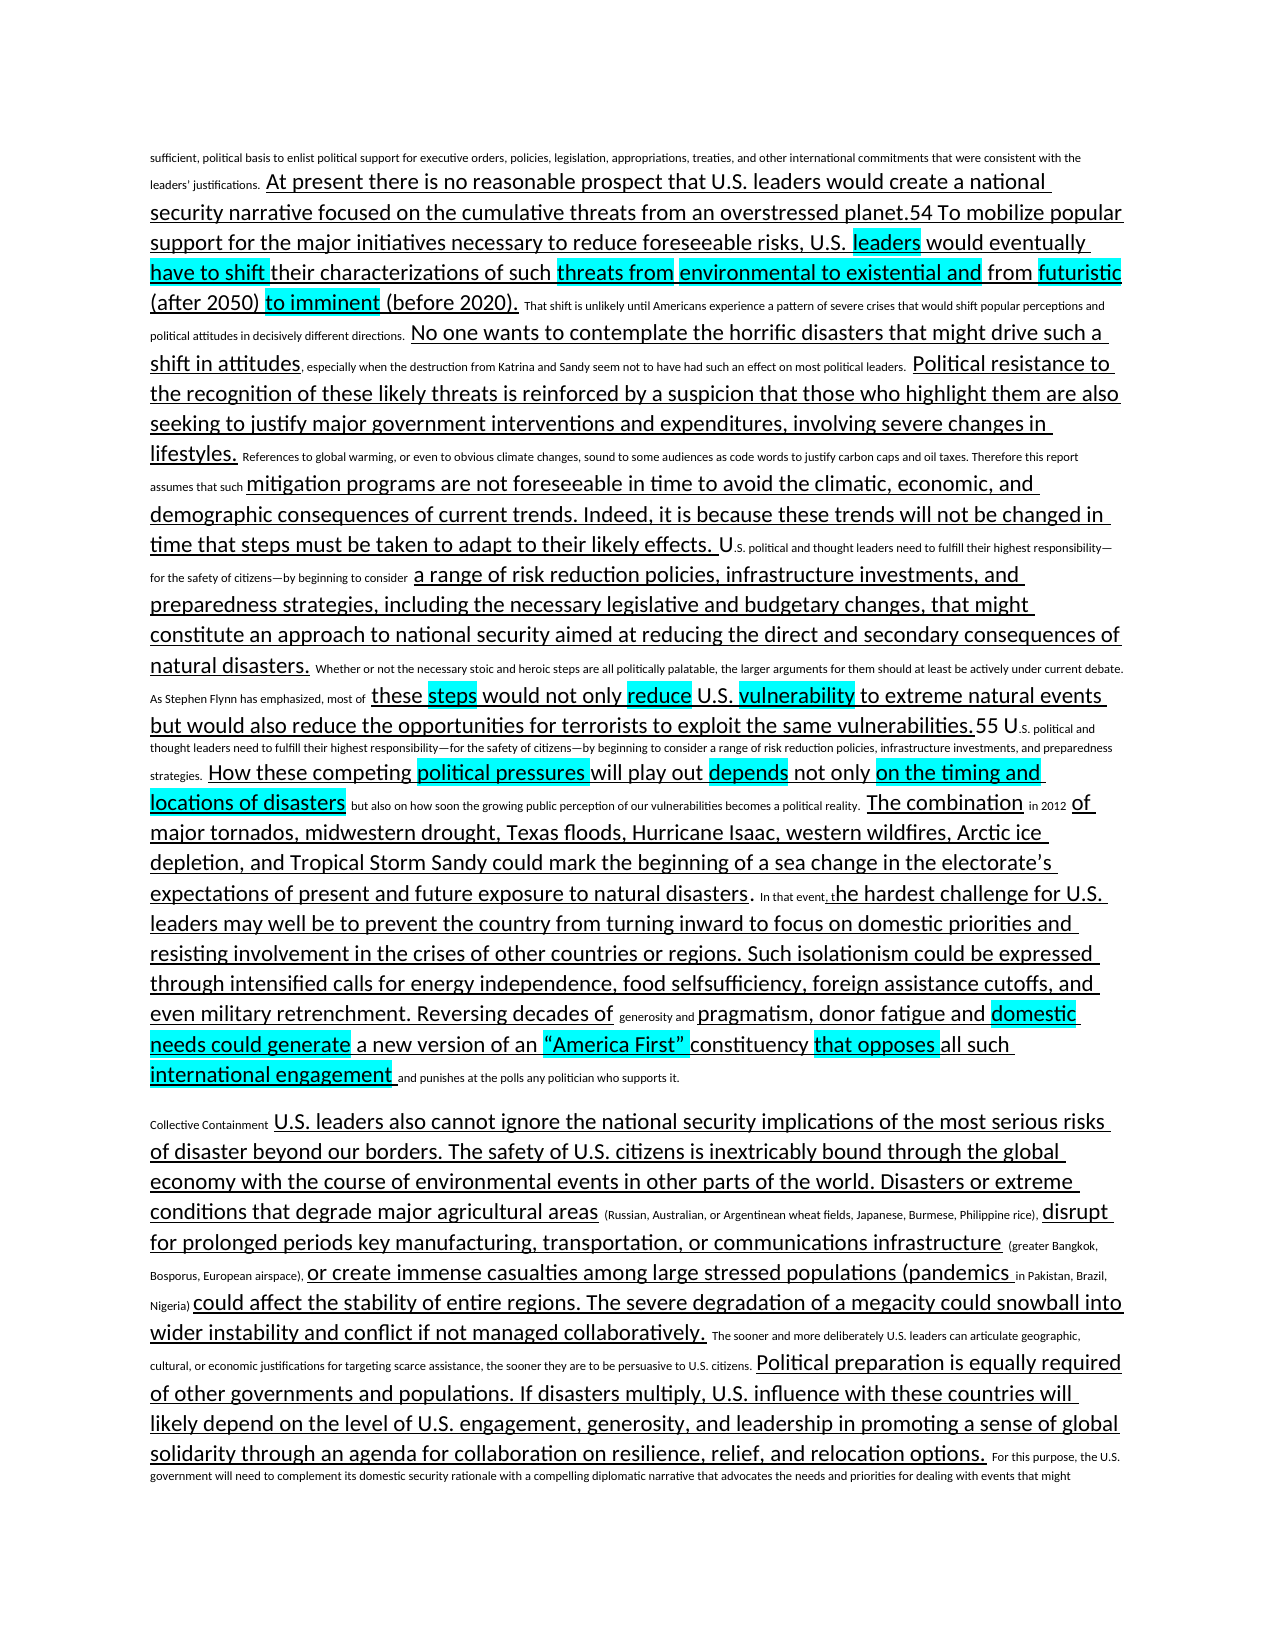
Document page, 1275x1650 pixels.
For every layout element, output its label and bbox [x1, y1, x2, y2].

text [150, 1107, 1125, 1484]
text [150, 150, 1125, 1088]
